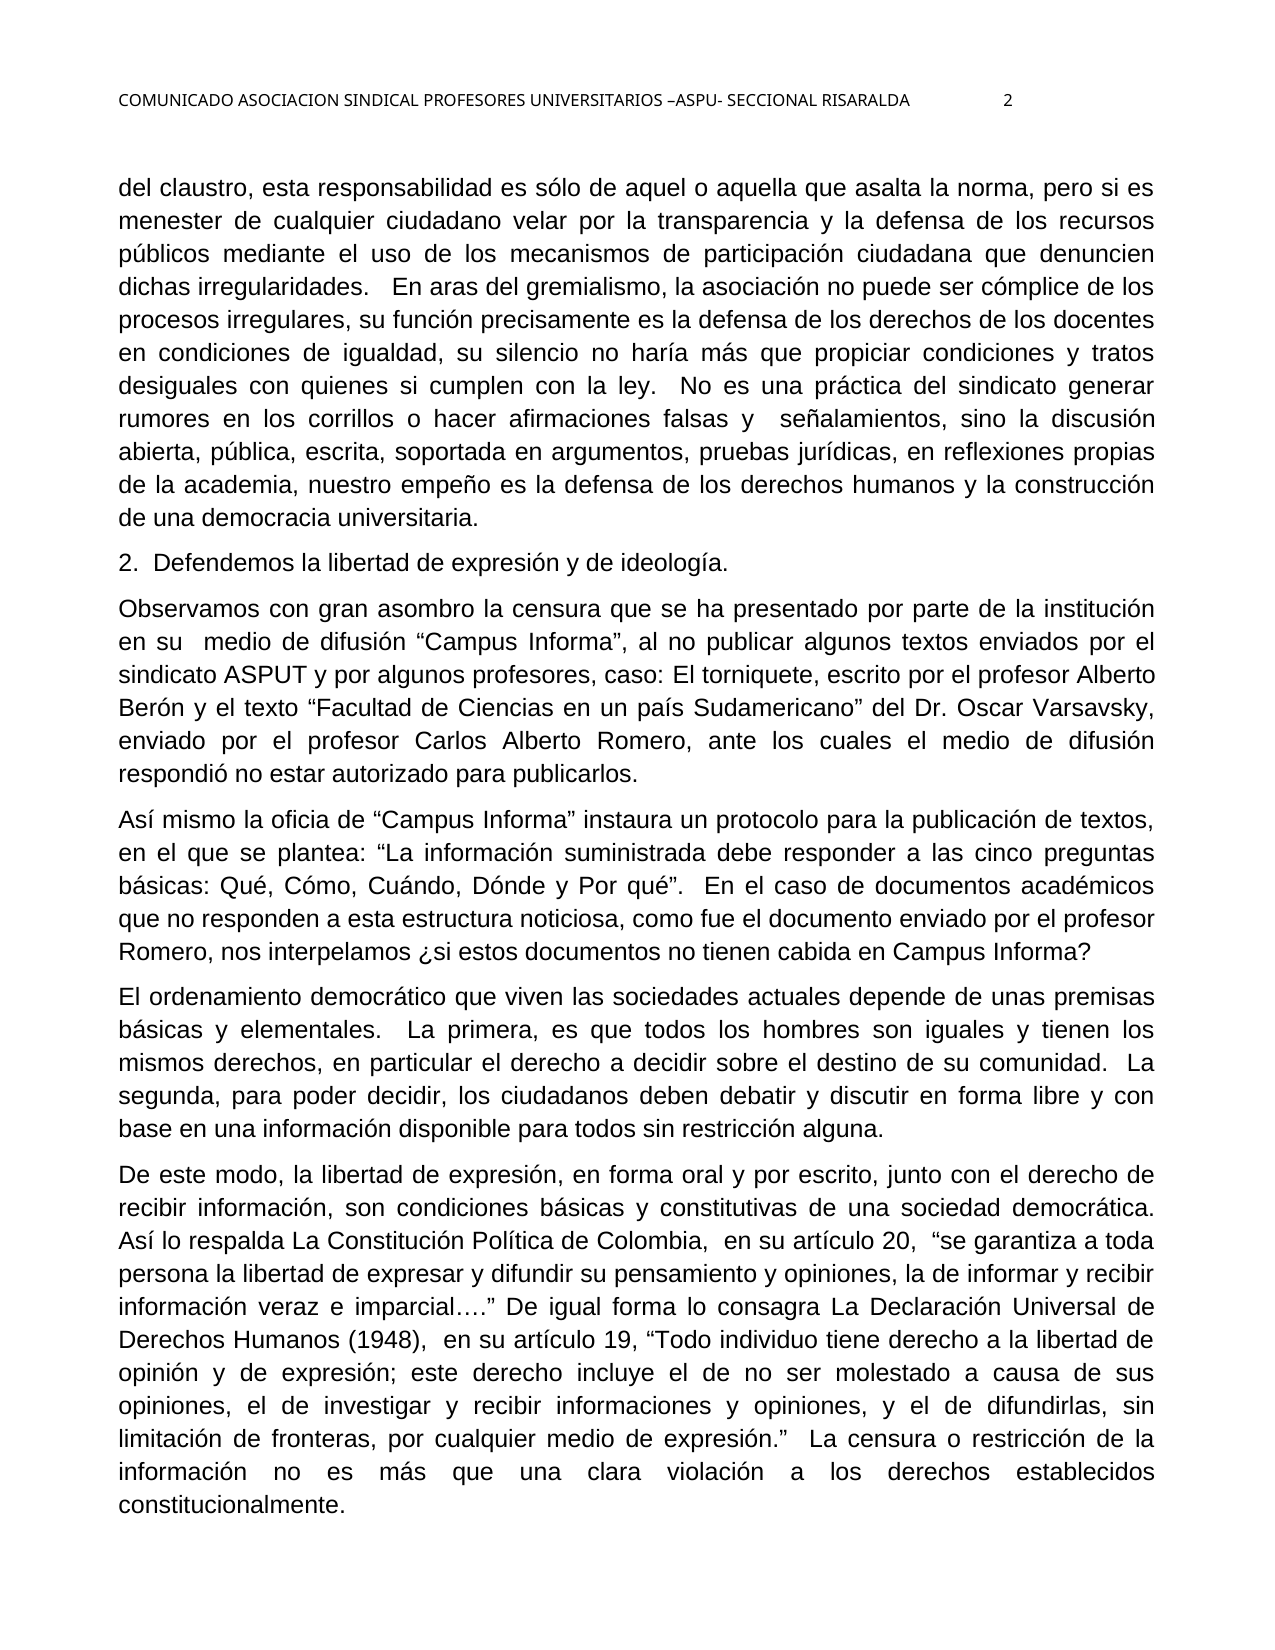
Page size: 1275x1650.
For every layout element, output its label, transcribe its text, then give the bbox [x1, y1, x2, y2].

text Observamos con gran asombro la censura que se ha presentado por parte de la institución en su medio de difusión “Campus Informa”, al no publicar algunos textos enviados por el sindicato ASPUT y por algunos profesores, caso: El torniquete, escrito por el profesor Alberto Berón y el texto “Facultad de Ciencias en un país Sudamericano” del Dr. Oscar Varsavsky, enviado por el profesor Carlos Alberto Romero, ante los cuales el medio de difusión respondió no estar autorizado para publicarlos. [118, 594, 1157, 788]
text Así mismo la oficia de “Campus Informa” instaura un protocolo para la publicación de textos, en el que se plantea: “La información suministrada debe responder a las cinco preguntas básicas: Qué, Cómo, Cuándo, Dónde y Por qué”. En el caso de documentos académicos que no responden a esta estructura noticiosa, como fue el documento enviado por el profesor Romero, nos interpelamos ¿si estos documentos no tienen cabida en Campus Informa? [118, 804, 1157, 965]
list 2. Defendemos la libertad de expresión y de ideología. [118, 548, 1157, 577]
text De este modo, la libertad de expresión, en forma oral y por escrito, junto con el derecho de recibir información, son condiciones básicas y constitutivas de una sociedad democrática. Así lo respalda La Constitución Política de Colombia, en su artículo 20, “se garantiza a toda persona la libertad de expresar y difundir su pensamiento y opiniones, la de informar y recibir información veraz e imparcial….” De igual forma lo consagra La Declaración Universal de Derechos Humanos (1948), en su artículo 19, “Todo individuo tiene derecho a la libertad de opinión y de expresión; este derecho incluye el de no ser molestado a causa de sus opiniones, el de investigar y recibir informaciones y opiniones, y el de difundirlas, sin limitación de fronteras, por cualquier medio de expresión.” La censura o restricción de la información no es más que una clara violación a los derechos establecidos constitucionalmente. [118, 1160, 1157, 1519]
text del claustro, esta responsabilidad es sólo de aquel o aquella que asalta la norma, pero si es menester de cualquier ciudadano velar por la transparencia y la defensa de los recursos públicos mediante el uso de los mecanismos de participación ciudadana que denuncien dichas irregularidades. En aras del gremialismo, la asociación no puede ser cómplice de los procesos irregulares, su función precisamente es la defensa de los derechos de los docentes en condiciones de igualdad, su silencio no haría más que propiciar condiciones y tratos desiguales con quienes si cumplen con la ley. No es una práctica del sindicato generar rumores en los corrillos o hacer afirmaciones falsas y señalamientos, sino la discusión abierta, pública, escrita, soportada en argumentos, pruebas jurídicas, en reflexiones propias de la academia, nuestro empeño es la defensa de los derechos humanos y la construcción de una democracia universitaria. [118, 173, 1157, 532]
text COMUNICADO ASOCIACION SINDICAL PROFESORES UNIVERSITARIOS –ASPU- SECCIONAL RISARALDA 2 [118, 89, 1157, 111]
text El ordenamiento democrático que viven las sociedades actuales depende de unas premisas básicas y elementales. La primera, es que todos los hombres son iguales y tienen los mismos derechos, en particular el derecho a decidir sobre el destino de su comunidad. La segunda, para poder decidir, los ciudadanos deben debatir y discutir en forma libre y con base en una información disponible para todos sin restricción alguna. [118, 982, 1157, 1143]
